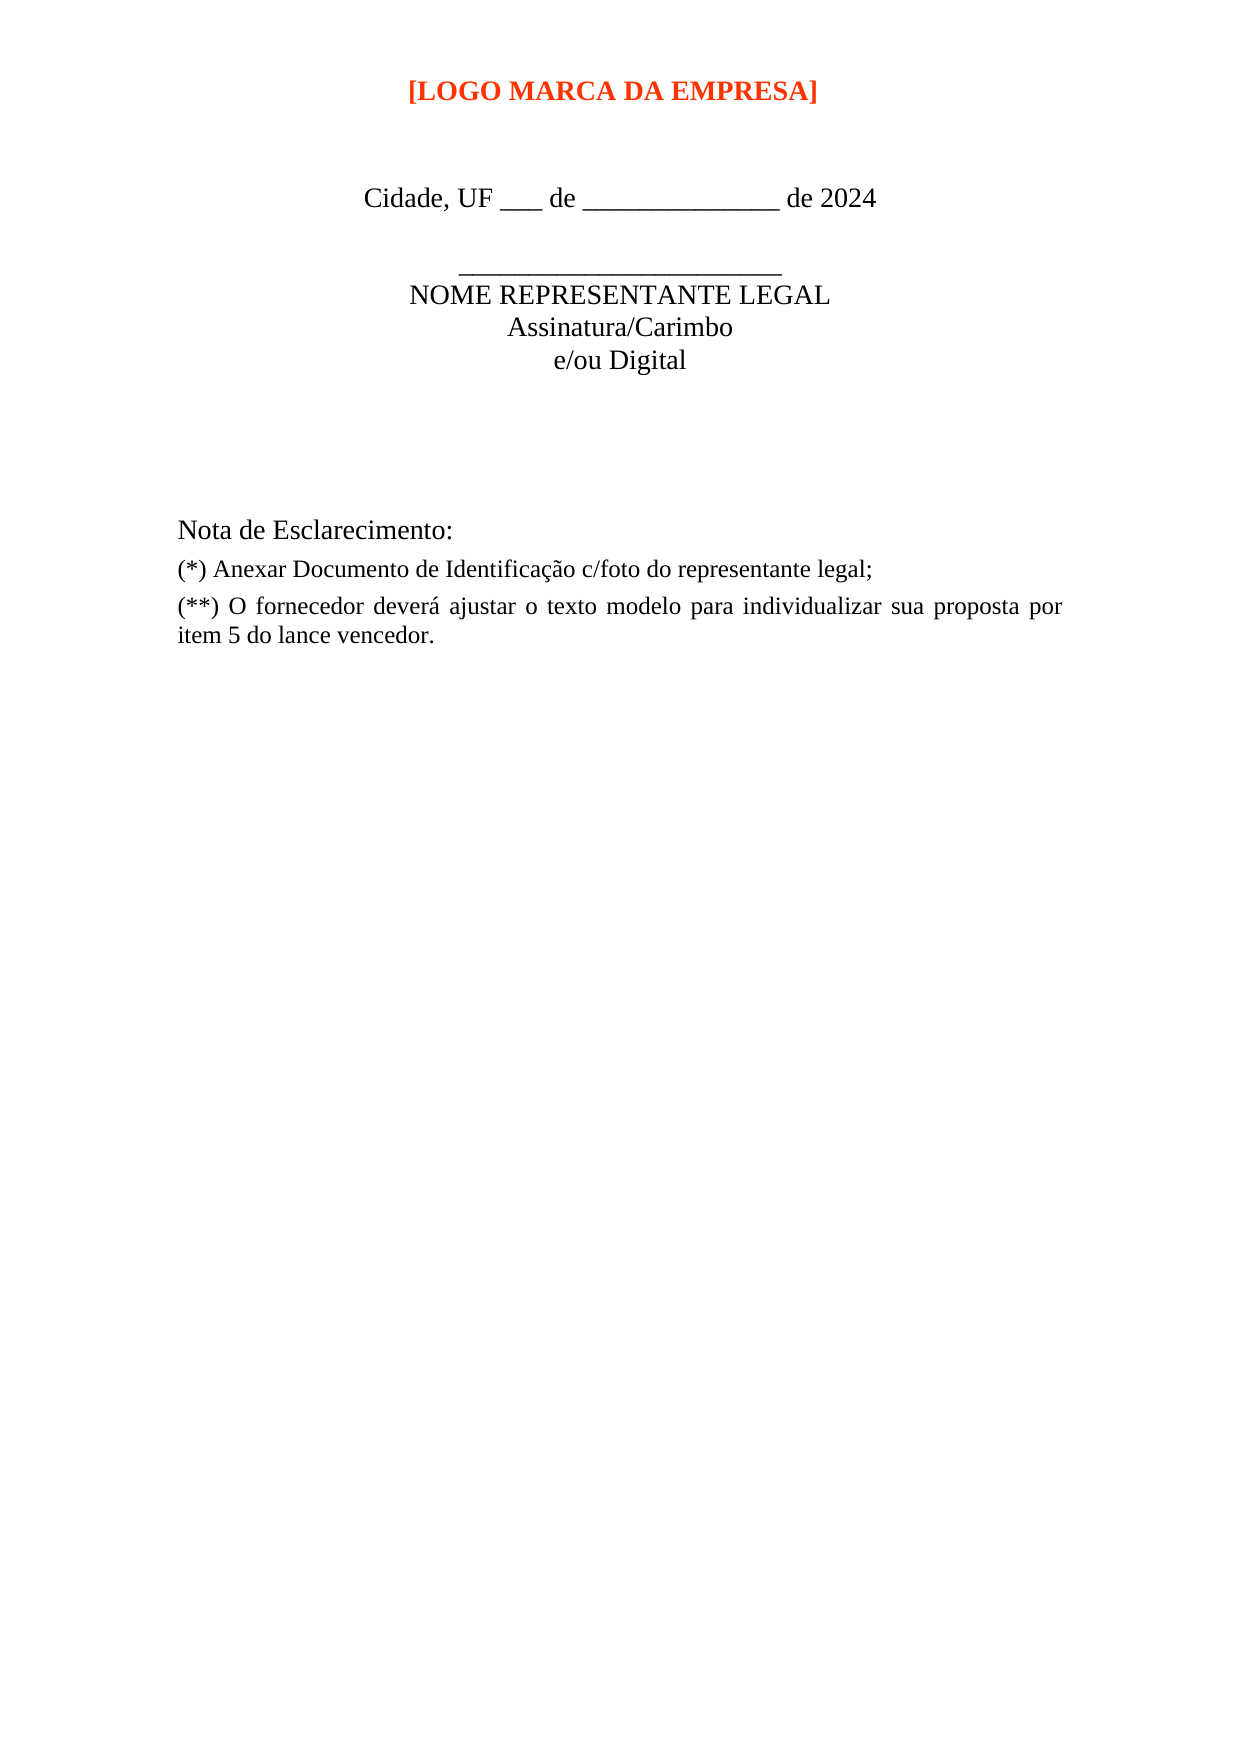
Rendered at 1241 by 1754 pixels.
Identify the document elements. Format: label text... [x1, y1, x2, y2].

text (*) Anexar Documento de Identificação c/foto do representante legal; [177, 554, 1063, 583]
text Nota de Esclarecimento: [177, 513, 1063, 546]
text e/ou Digital [177, 343, 1063, 375]
text Cidade, UF ___ de ______________ de 2024 [177, 181, 1063, 213]
text Assinatura/Carimbo [177, 311, 1063, 343]
text _______________________ [177, 246, 1063, 278]
text (**) O fornecedor deverá ajustar o texto modelo para individualizar sua proposta por item 5 do lance vencedor. [177, 591, 1063, 648]
text NOME REPRESENTANTE LEGAL [177, 278, 1063, 311]
